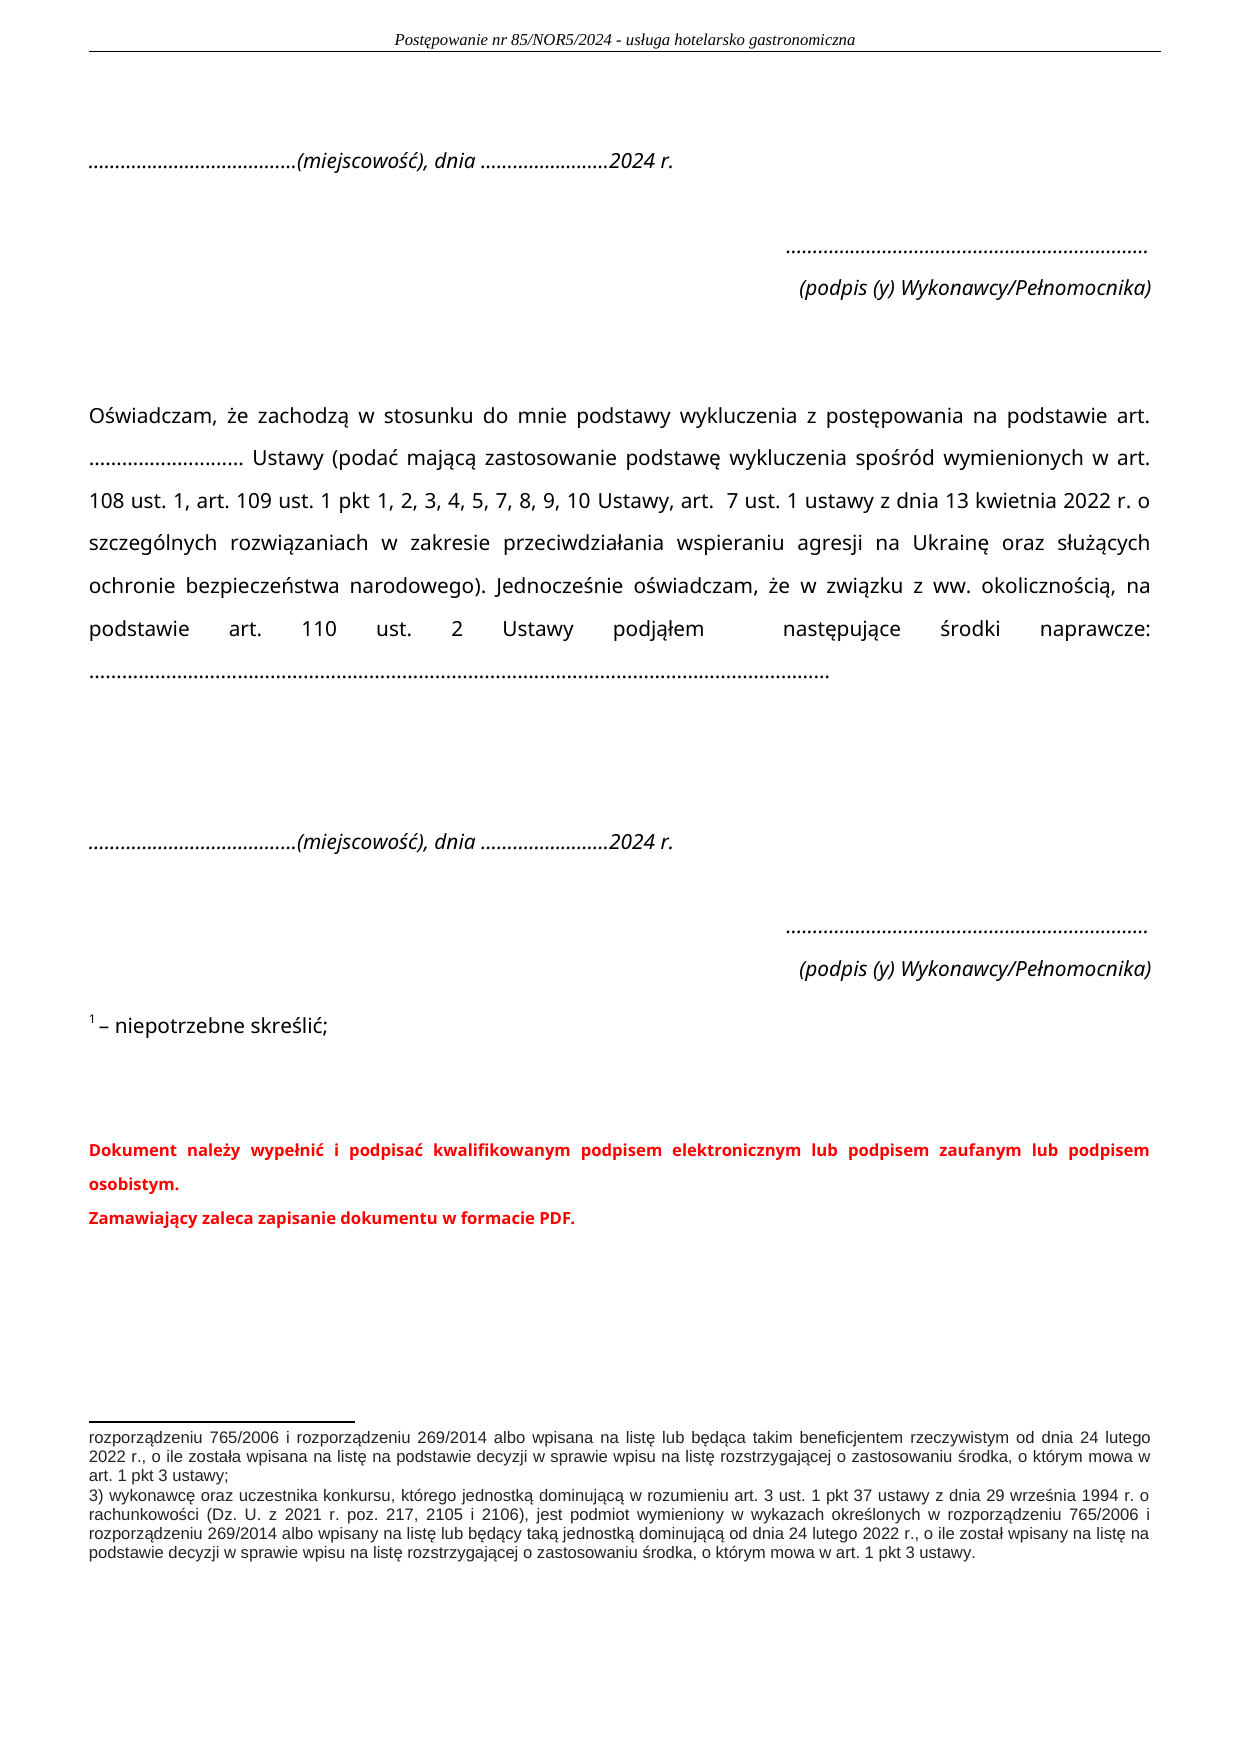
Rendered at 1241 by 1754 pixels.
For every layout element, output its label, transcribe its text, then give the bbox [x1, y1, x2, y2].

text Oświadczam, że zachodzą w stosunku do mnie podstawy wykluczenia z postępowania na podstawie art. …………................ Ustawy (podać mającą zastosowanie podstawę wykluczenia spośród wymienionych w art. 108 ust. 1, art. 109 ust. 1 pkt 1, 2, 3, 4, 5, 7, 8, 9, 10 Ustawy, art. 7 ust. 1 ustawy z dnia 13 kwietnia 2022 r. o szczególnych rozwiązaniach w zakresie przeciwdziałania wspieraniu agresji na Ukrainę oraz służących ochronie bezpieczeństwa narodowego). Jednocześnie oświadczam, że w związku z ww. okolicznością, na podstawie art. 110 ust. 2 Ustawy podjąłem następujące środki naprawcze: ……………………………………………………………………………………………………………………… [89, 401, 1152, 685]
text …………………………………(miejscowość), dnia ……………………2024 r. [89, 146, 1152, 174]
text 1 – niepotrzebne skreślić; [89, 1011, 1152, 1039]
text Dokument należy wypełnić i podpisać kwalifikowanym podpisem elektronicznym lub podpisem zaufanym lub podpisem osobistym. [89, 1138, 1152, 1195]
text …………………………………(miejscowość), dnia ……………………2024 r. [89, 827, 1152, 855]
text ……………………………………..…………………… [89, 911, 1152, 940]
text (podpis (y) Wykonawcy/Pełnomocnika) [89, 954, 1152, 982]
text (podpis (y) Wykonawcy/Pełnomocnika) [89, 273, 1152, 302]
text ……………………………………..…………………… [89, 231, 1152, 259]
text Zamawiający zaleca zapisanie dokumentu w formacie PDF. [89, 1207, 1152, 1229]
